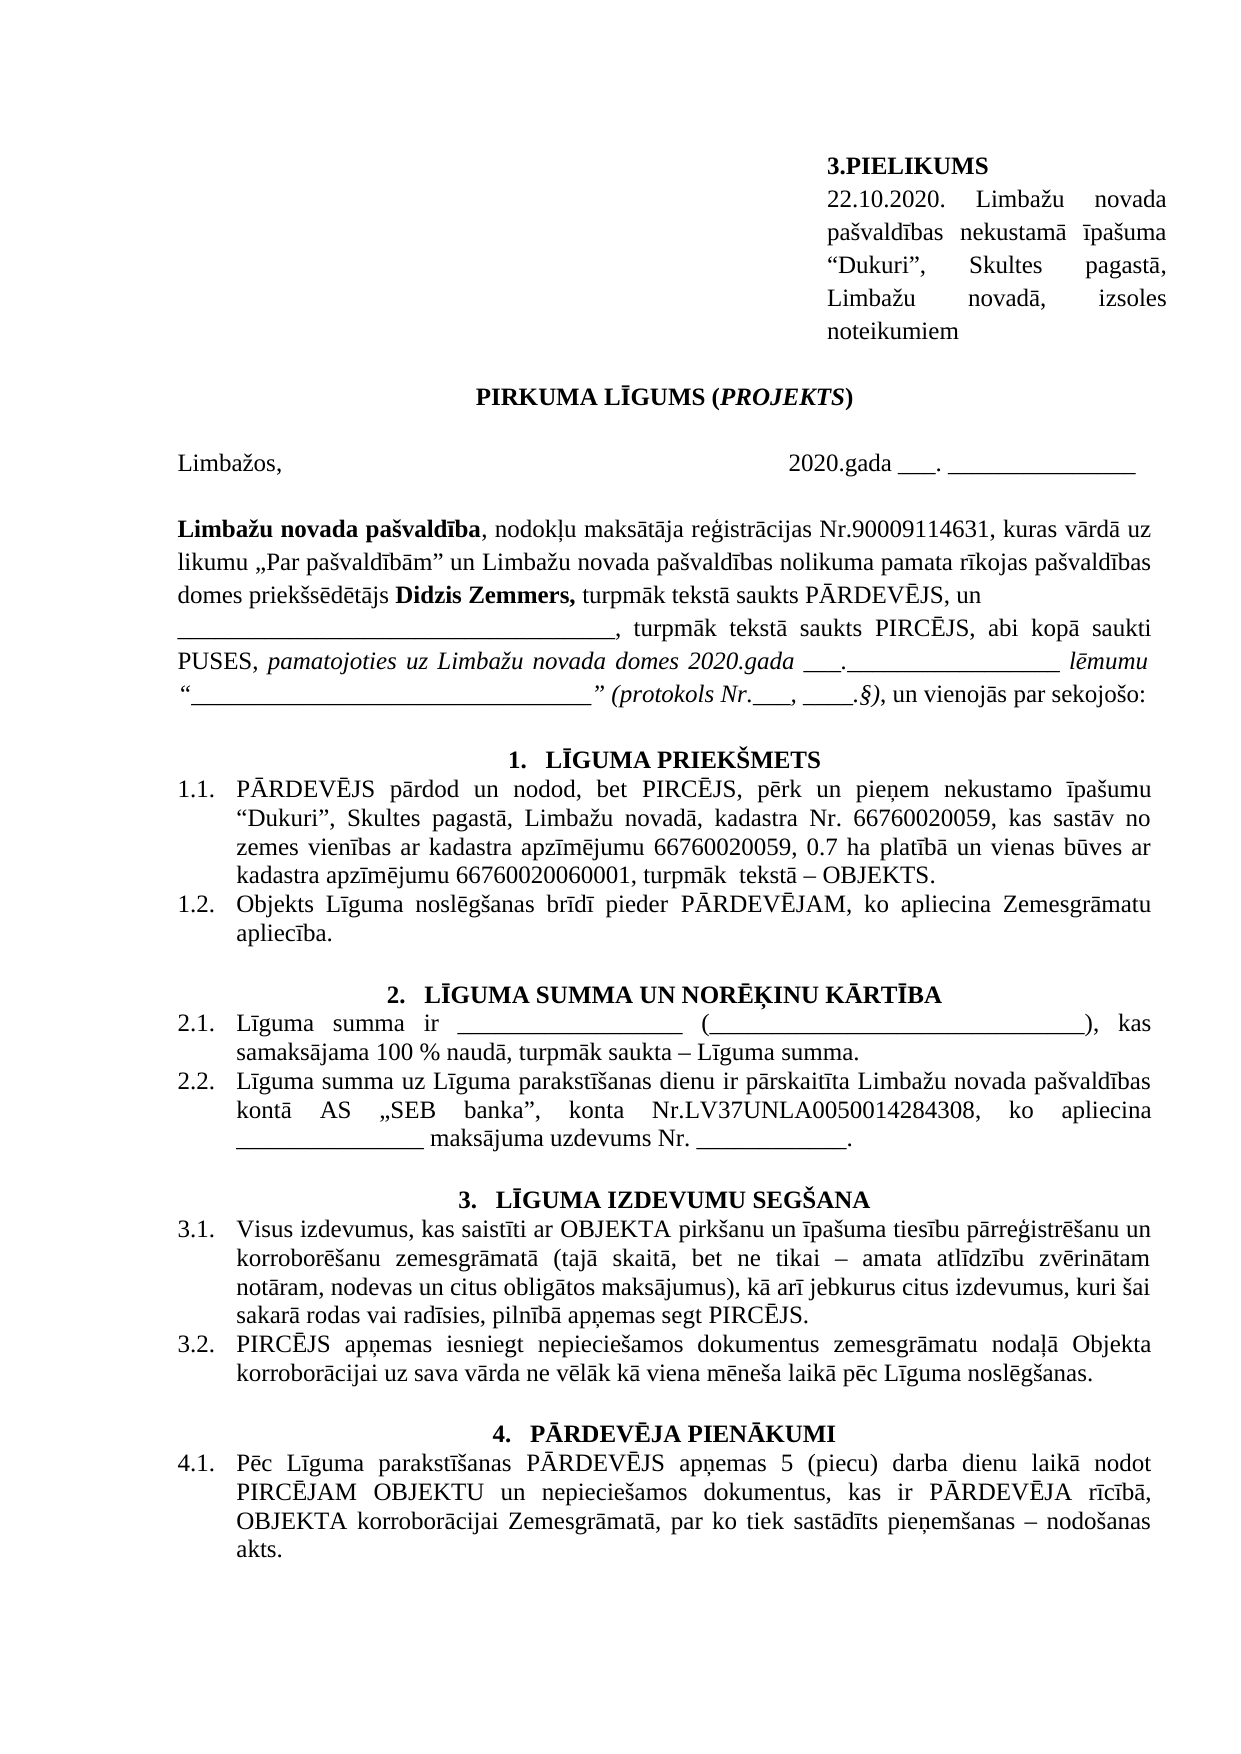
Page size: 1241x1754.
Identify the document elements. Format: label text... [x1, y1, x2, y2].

text Limbažu novada pašvaldība, nodokļu maksātāja reģistrācijas Nr.90009114631, kuras vārdā uz likumu „Par pašvaldībām” un Limbažu novada pašvaldības nolikuma pamata rīkojas pašvaldības domes priekšsēdētājs Didzis Zemmers, turpmāk tekstā saukts Pārdevējs, un [177, 514, 1152, 609]
list Līguma summa un norēķinu kārtība [177, 980, 1152, 1008]
list Pārdevēja pienākumi [177, 1419, 1152, 1448]
list Visus izdevumus, kas saistīti ar Objekta pirkšanu un īpašuma tiesību pārreģistrēšanu un korroborēšanu zemesgrāmatā (tajā skaitā, bet ne tikai – amata atlīdzību zvērinātam notāram, nodevas un citus obligātos maksājumus), kā arī jebkurus citus izdevumus, kuri šai sakarā rodas vai radīsies, pilnībā apņemas segt Pircējs. [177, 1214, 1152, 1329]
text Limbažos, 2020.gada ___. _______________ [177, 448, 1152, 477]
list Pēc Līguma parakstīšanas Pārdevējs apņemas 5 (piecu) darba dienu laikā nodot Pircējam Objektu un nepieciešamos dokumentus, kas ir Pārdevēja rīcībā, Objekta korroborācijai Zemesgrāmatā, par ko tiek sastādīts pieņemšanas – nodošanas akts. [177, 1448, 1152, 1563]
list Līguma summa ir __________________ (______________________________), kas samaksājama 100 % naudā, turpmāk saukta – Līguma summa. [177, 1008, 1152, 1066]
list Pircējs apņemas iesniegt nepieciešamos dokumentus zemesgrāmatu nodaļā Objekta korroborācijai uz sava vārda ne vēlāk kā viena mēneša laikā pēc Līguma noslēgšanas. [177, 1329, 1152, 1387]
list līguma priekšmets [177, 746, 1152, 774]
list Pārdevējs pārdod un nodod, bet Pircējs, pērk un pieņem nekustamo īpašumu “Dukuri”, Skultes pagastā, Limbažu novadā, kadastra Nr. 66760020059, kas sastāv no zemes vienības ar kadastra apzīmējumu 66760020059, 0.7 ha platībā un vienas būves ar kadastra apzīmējumu 66760020060001, turpmāk tekstā – Objekts. [177, 774, 1152, 889]
list Līguma Izdevumu segšana [177, 1185, 1152, 1214]
list Līguma summa uz Līguma parakstīšanas dienu ir pārskaitīta Limbažu novada pašvaldības kontā AS „SEB banka”, konta Nr.LV37UNLA0050014284308, ko apliecina _______________ maksājuma uzdevums Nr. ____________. [177, 1066, 1152, 1152]
list Objekts Līguma noslēgšanas brīdī pieder Pārdevējam, ko apliecina Zemesgrāmatu apliecība. [177, 889, 1152, 947]
text ___________________________________, turpmāk tekstā saukts Pircējs, abi kopā saukti PUSES, pamatojoties uz Limbažu novada domes 2020.gada ___._________________ lēmumu “________________________________” (protokols Nr.___, ____.§), un vienojās par sekojošo: [177, 613, 1152, 708]
text 22.10.2020. Limbažu novada pašvaldības nekustamā īpašuma “Dukuri”, Skultes pagastā, Limbažu novadā, izsoles noteikumiem [827, 184, 1166, 345]
text 3.pielikums [827, 151, 1152, 180]
text Pirkuma līgums (projekts) [177, 382, 1152, 411]
